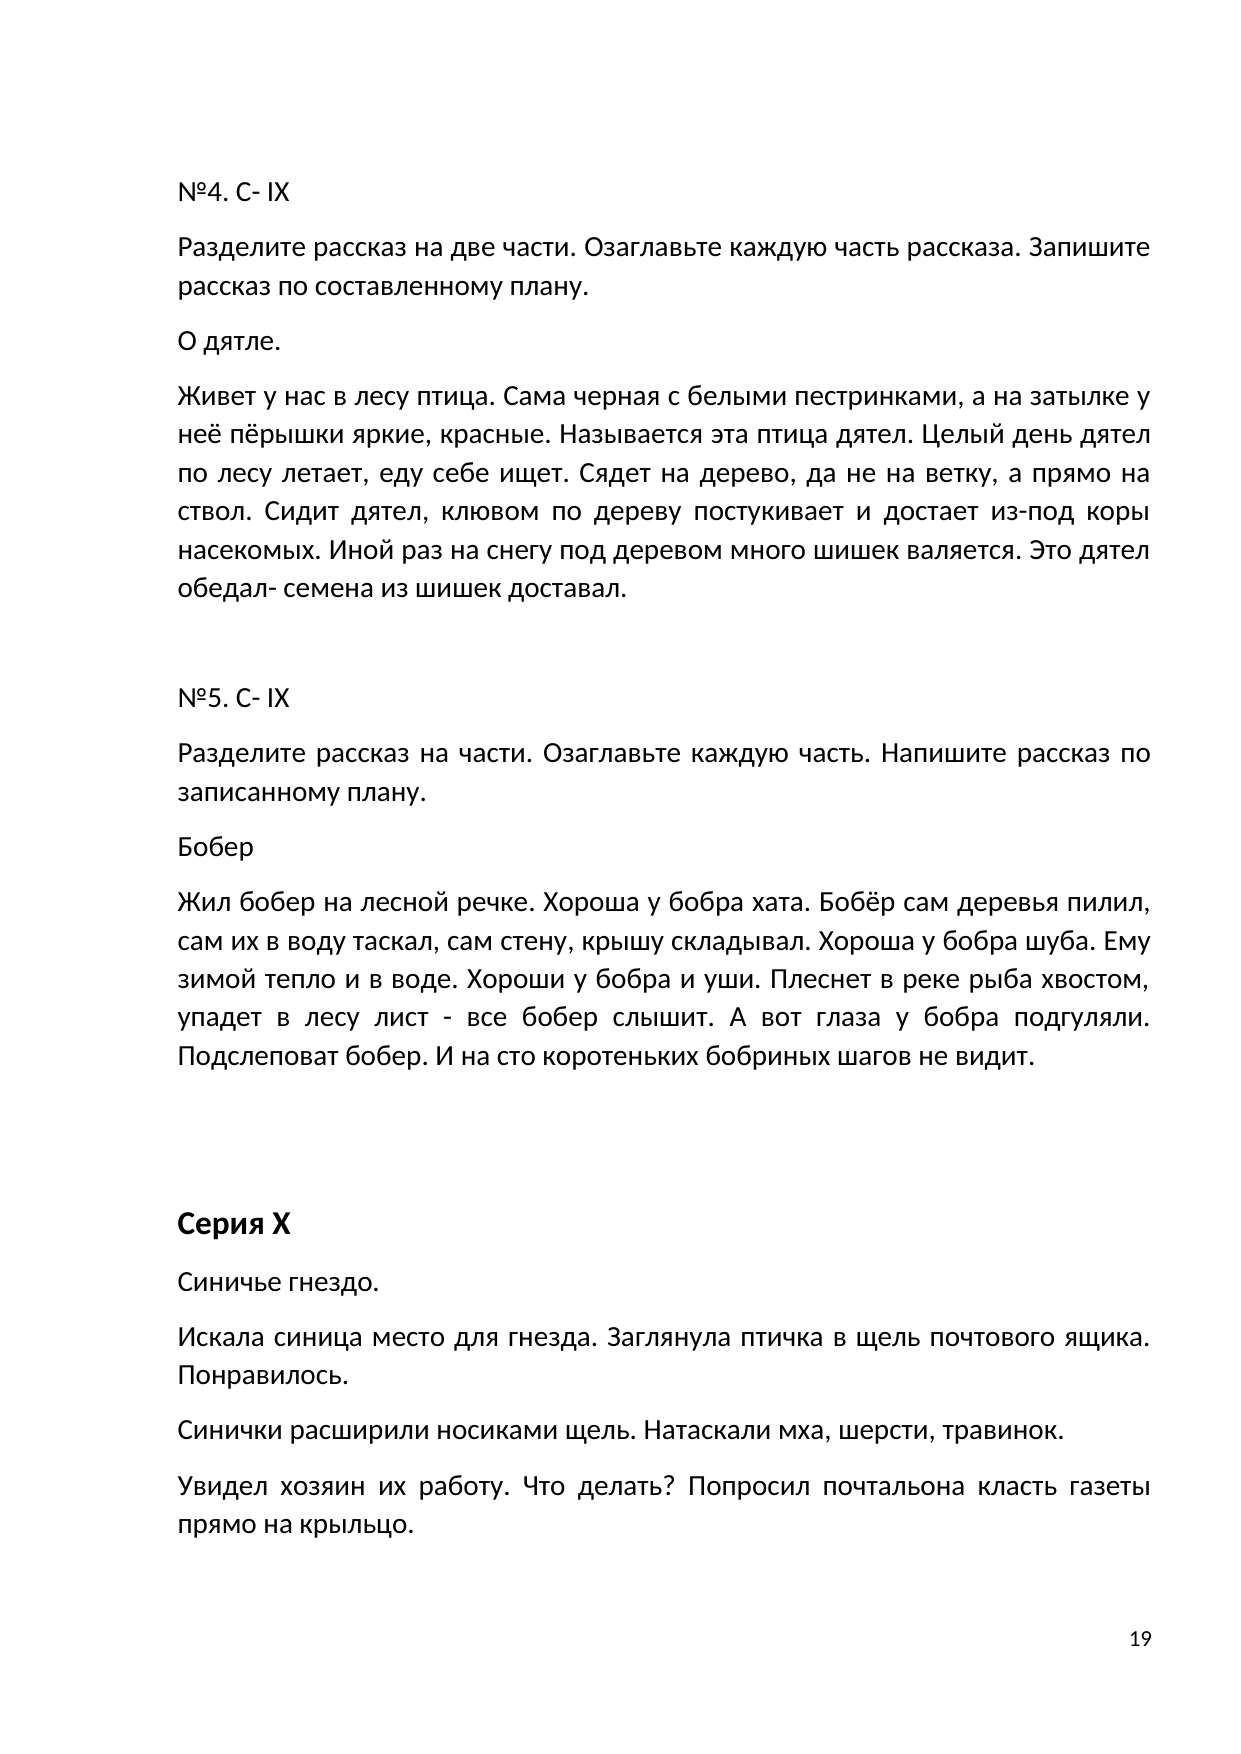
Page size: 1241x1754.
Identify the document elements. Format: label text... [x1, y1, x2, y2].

text Разделите рассказ на две части. Озаглавьте каждую часть рассказа. Запишите рассказ по составленному плану. [177, 228, 1152, 302]
text Увидел хозяин их работу. Что делать? Попросил почтальона класть газеты прямо на крыльцо. [177, 1467, 1152, 1541]
text Серия X [177, 1202, 1152, 1243]
text №4. С- IX [177, 173, 1152, 209]
text №5. С- IX [177, 679, 1152, 715]
text О дятле. [177, 322, 1152, 357]
text Синички расширили носиками щель. Натаскали мха, шерсти, травинок. [177, 1411, 1152, 1447]
text Жил бобер на лесной речке. Хороша у бобра хата. Бобёр сам деревья пилил, сам их в воду таскал, сам стену, крышу складывал. Хороша у бобра шуба. Ему зимой тепло и в воде. Хороши у бобра и уши. Плеснет в реке рыба хвостом, упадет в лесу лист - все бобер слышит. А вот глаза у бобра подгуляли. Подслеповат бобер. И на сто коротеньких бобриных шагов не видит. [177, 883, 1152, 1072]
text Разделите рассказ на части. Озаглавьте каждую часть. Напишите рассказ по записанному плану. [177, 734, 1152, 808]
text Живет у нас в лесу птица. Сама черная с белыми пестринками, а на затылке у неё пёрышки яркие, красные. Называется эта птица дятел. Целый день дятел по лесу летает, еду себе ищет. Сядет на дерево, да не на ветку, а прямо на ствол. Сидит дятел, клювом по дереву постукивает и достает из-под коры насекомых. Иной раз на снегу под деревом много шишек валяется. Это дятел обедал- семена из шишек доставал. [177, 377, 1152, 605]
text Бобер [177, 828, 1152, 864]
text Синичье гнездо. [177, 1263, 1152, 1298]
text Искала синица место для гнезда. Заглянула птичка в щель почтового ящика. Понравилось. [177, 1318, 1152, 1392]
